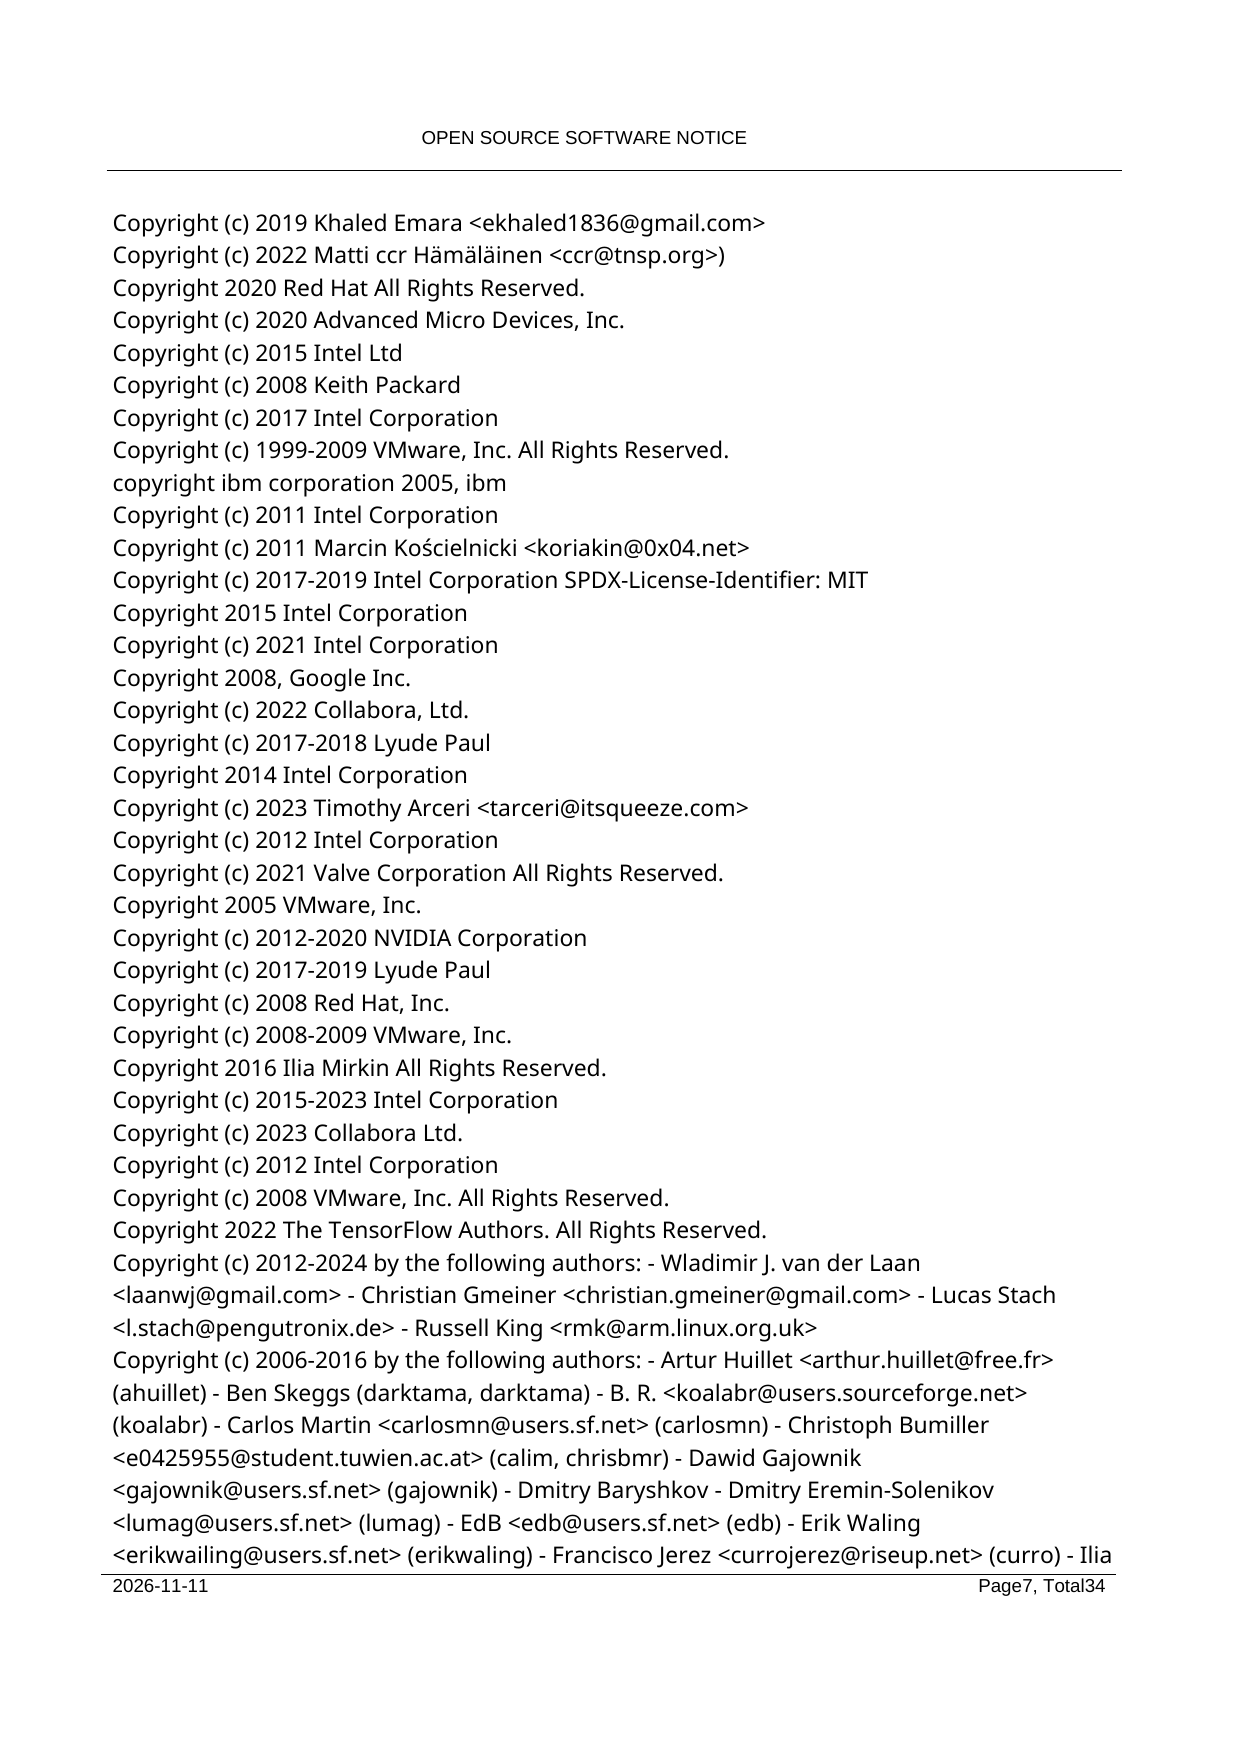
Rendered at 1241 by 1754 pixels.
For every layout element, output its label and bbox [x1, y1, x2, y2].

text [112, 206, 1128, 1571]
